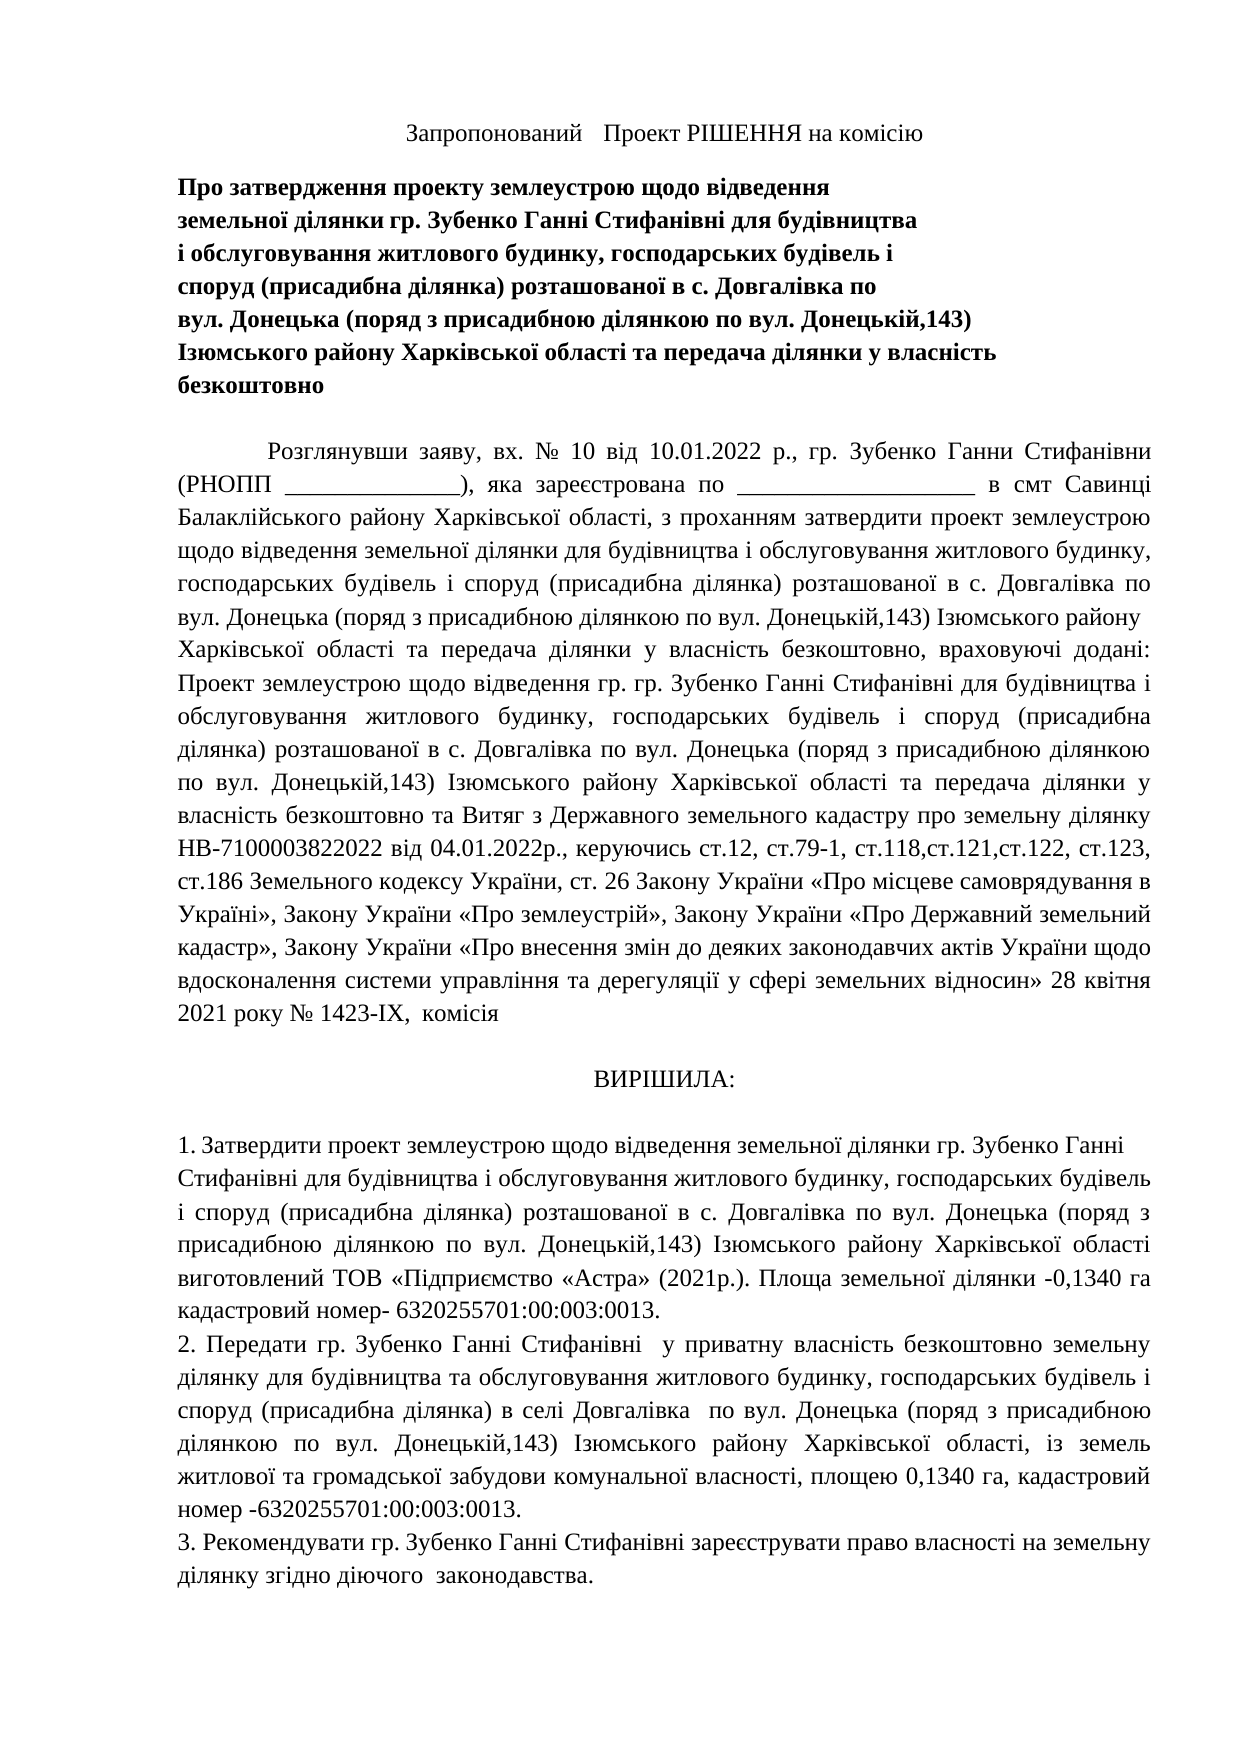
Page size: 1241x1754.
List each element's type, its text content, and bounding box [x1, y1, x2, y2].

text 1. Затвердити проект землеустрою щодо відведення земельної ділянки гр. Зубенко Ганні [177, 1131, 1152, 1159]
text Ізюмського району Харківської області та передача ділянки у власність [177, 337, 1152, 366]
text споруд (присадибна ділянка) розташованої в с. Довгалівка по [177, 271, 1152, 300]
text земельної ділянки гр. Зубенко Ганні Стифанівні для будівництва [177, 205, 1152, 234]
text Харківської області та передача ділянки у власність безкоштовно, враховуючі додані: Проект землеустрою щодо відведення гр. гр. Зубенко Ганні Стифанівні для будівництва і обслуговування житлового будинку, господарських будівель і споруд (присадибна ділянка) розташованої в с. Довгалівка по вул. Донецька (поряд з присадибною ділянкою по вул. Донецькій,143) Ізюмського району Харківської області та передача ділянки у власність безкоштовно та Витяг з Державного земельного кадастру про земельну ділянку НВ-7100003822022 від 04.01.2022р., керуючись ст.12, ст.79-1, ст.118,ст.121,ст.122, ст.123, ст.186 Земельного кодексу України, ст. 26 Закону України «Про місцеве самоврядування в Україні», Закону України «Про землеустрій», Закону України «Про Державний земельний кадастр», Закону України «Про внесення змін до деяких законодавчих актів України щодо вдосконалення системи управління та дерегуляції у сфері земельних відносин» 28 квітня 2021 року № 1423-IX, комісія [177, 634, 1152, 1027]
text 2. Передати гр. Зубенко Ганні Стифанівні у приватну власність безкоштовно земельну ділянку для будівництва та обслуговування житлового будинку, господарських будівель і споруд (присадибна ділянка) в селі Довгалівка по вул. Донецька (поряд з присадибною ділянкою по вул. Донецькій,143) Ізюмського району Харківської області, із земель житлової та громадської забудови комунальної власності, площею 0,1340 га, кадастровий номер -6320255701:00:003:0013. [177, 1329, 1152, 1523]
text і обслуговування житлового будинку, господарських будівель і [177, 238, 1152, 267]
text ВИРІШИЛА: [177, 1064, 1152, 1093]
text Розглянувши заяву, вх. № 10 від 10.01.2022 р., гр. Зубенко Ганни Стифанівни (РНОПП ______________), яка зареєстрована по ___________________ в смт Савинці Балаклійського району Харківської області, з проханням затвердити проект землеустрою щодо відведення земельної ділянки для будівництва і обслуговування житлового будинку, господарських будівель і споруд (присадибна ділянка) розташованої в с. Довгалівка по вул. Донецька (поряд з присадибною ділянкою по вул. Донецькій,143) Ізюмського району [177, 436, 1152, 630]
text безкоштовно [177, 370, 1152, 399]
text Запропонований Проект РІШЕННЯ на комісію [177, 118, 1152, 147]
text вул. Донецька (поряд з присадибною ділянкою по вул. Донецькій,143) [177, 304, 1152, 333]
text Про затвердження проекту землеустрою щодо відведення [177, 172, 1152, 201]
text 3. Рекомендувати гр. Зубенко Ганні Стифанівні зареєструвати право власності на земельну ділянку згідно діючого законодавства. [177, 1527, 1152, 1589]
text Стифанівні для будівництва і обслуговування житлового будинку, господарських будівель і споруд (присадибна ділянка) розташованої в с. Довгалівка по вул. Донецька (поряд з присадибною ділянкою по вул. Донецькій,143) Ізюмського району Харківської області виготовлений ТОВ «Підприємство «Астра» (2021р.). Площа земельної ділянки -0,1340 га кадастровий номер- 6320255701:00:003:0013. [177, 1163, 1152, 1324]
